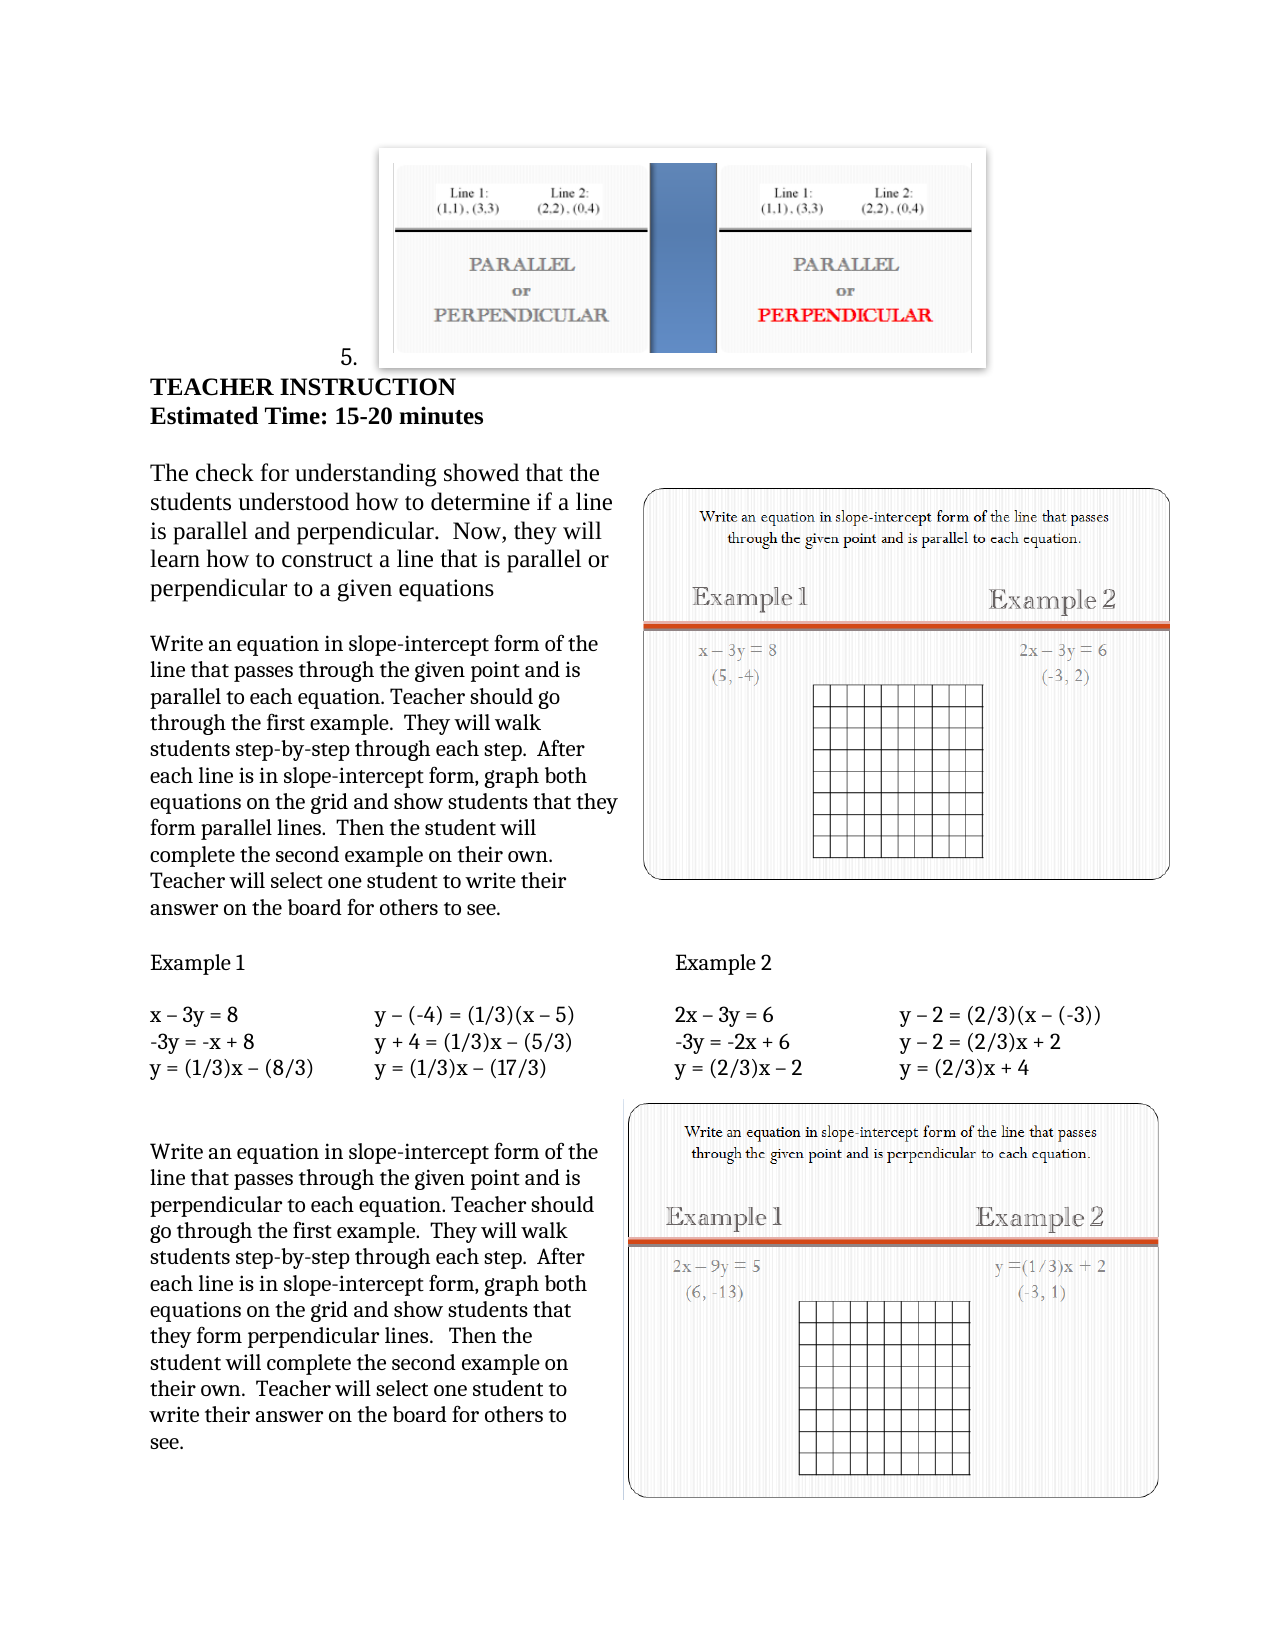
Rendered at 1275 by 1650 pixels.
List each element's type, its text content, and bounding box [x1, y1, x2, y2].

picture [642, 486, 1171, 882]
text x – 3y = 8 y – (-4) = (1/3)(x – 5) 2x – 3y = 6 y – 2 = (2/3)(x – (-3)) [150, 1002, 1140, 1028]
picture [393, 163, 972, 353]
text The check for understanding showed that the students understood how to determine if a line is parallel and perpendicular. Now, they will learn how to construct a line that is parallel or perpendicular to a given equations [150, 458, 1140, 602]
text y = (1/3)x – (8/3) y = (1/3)x – (17/3) y = (2/3)x – 2 y = (2/3)x + 4 [150, 1055, 1140, 1081]
text Write an equation in slope-intercept form of the line that passes through the given point and is parallel to each equation. Teacher should go through the first example. They will walk students step-by-step through each step. After each line is in slope-intercept form, graph both equations on the grid and show students that they form parallel lines. Then the student will complete the second example on their own. Teacher will select one student to write their answer on the board for others to see. [150, 631, 1140, 921]
picture [623, 1099, 1159, 1500]
text Estimated Time: 15-20 minutes [150, 401, 1140, 429]
text TEACHER INSTRUCTION [150, 372, 1140, 401]
text -3y = -x + 8 y + 4 = (1/3)x – (5/3) -3y = -2x + 6 y – 2 = (2/3)x + 2 [150, 1028, 1140, 1055]
text Example 1 Example 2 [150, 949, 1140, 976]
text Write an equation in slope-intercept form of the line that passes through the given point and is perpendicular to each equation. Teacher should go through the first example. They will walk students step-by-step through each step. After each line is in slope-intercept form, graph both equations on the grid and show students that they form perpendicular lines. Then the student will complete the second example on their own. Teacher will select one student to write their answer on the board for others to see. [150, 1139, 623, 1455]
